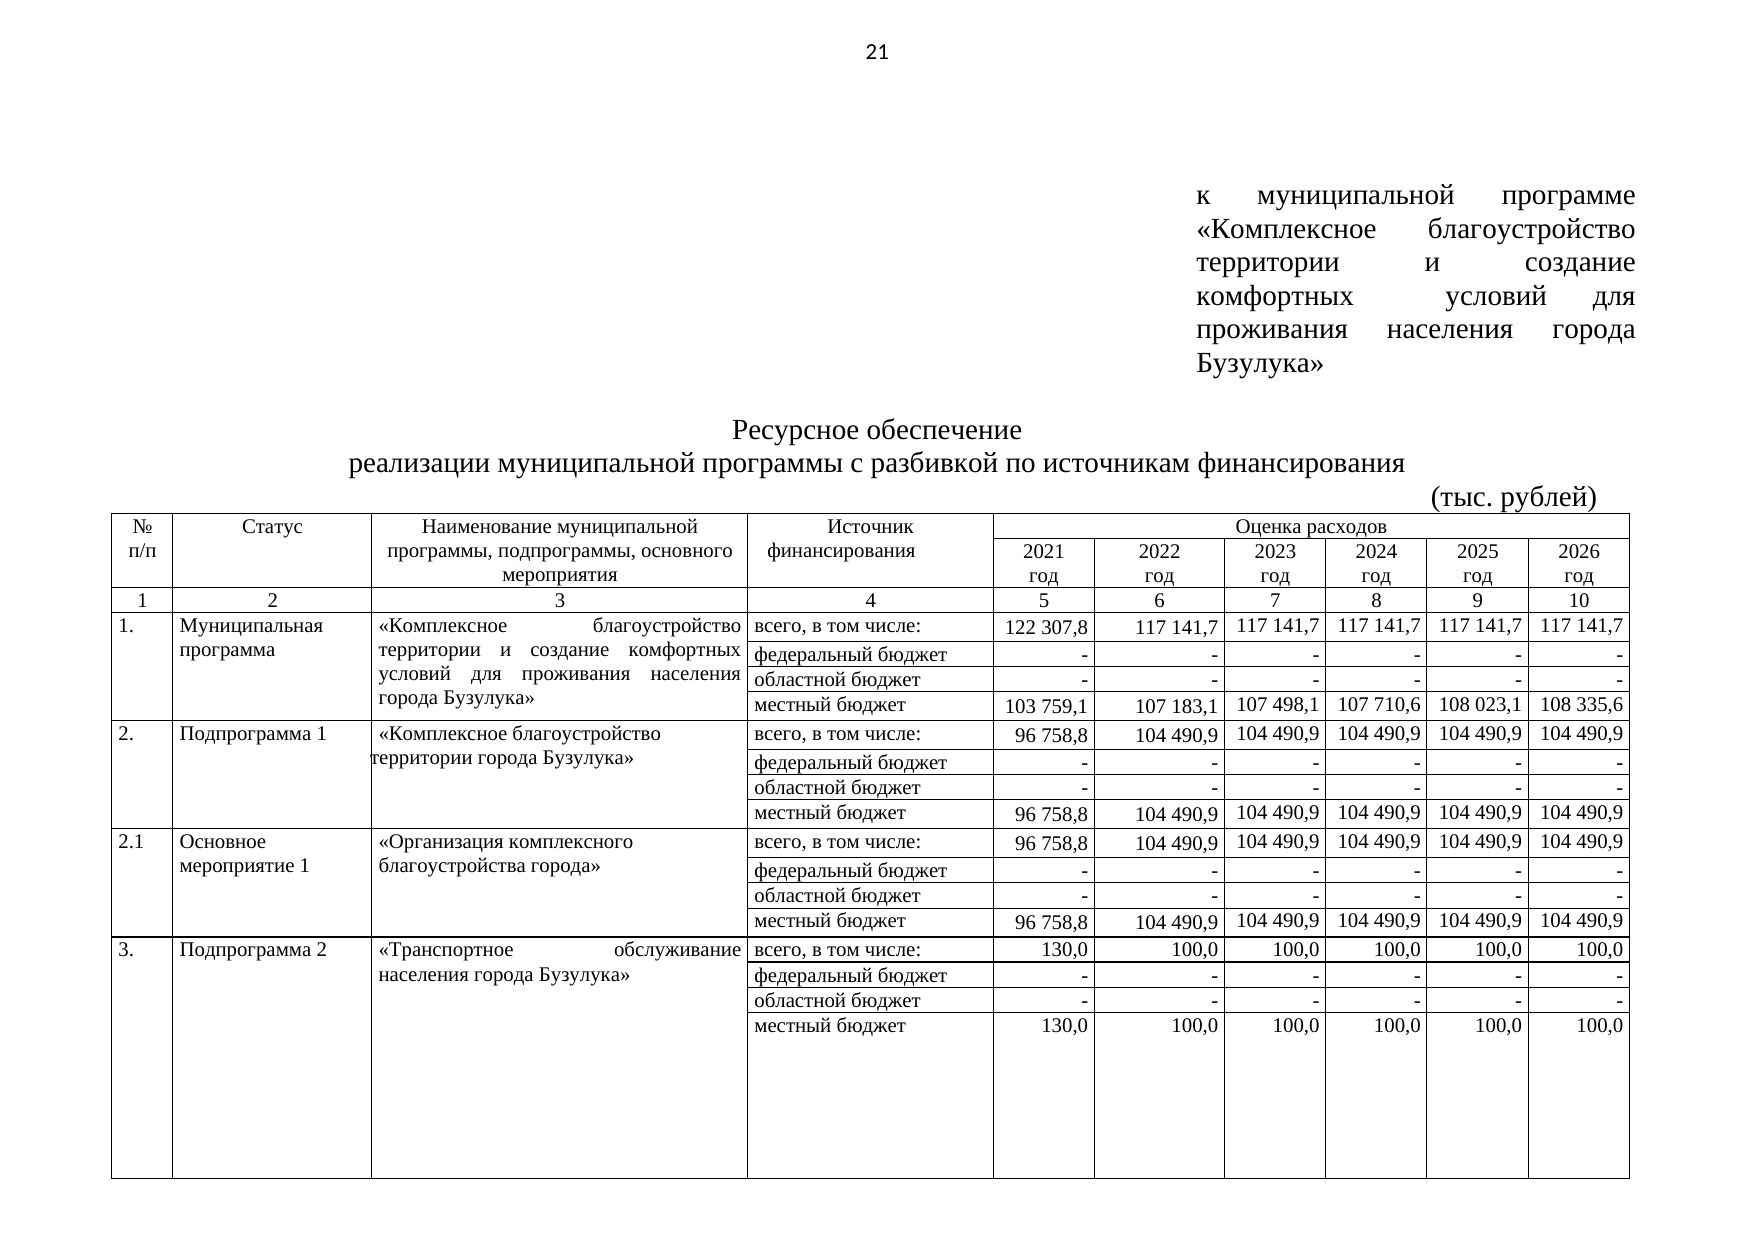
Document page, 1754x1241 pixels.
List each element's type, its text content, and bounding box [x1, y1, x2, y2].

table_cell местный бюджет [748, 909, 993, 936]
table_cell 104 490,9 [1225, 909, 1325, 936]
table_cell - [1095, 883, 1224, 907]
table_cell - [994, 750, 1094, 774]
table_cell - [1225, 750, 1325, 774]
table_cell «Организация комплексного благоустройства города» [372, 829, 747, 936]
table_cell - [994, 667, 1094, 691]
table_cell - [1095, 988, 1224, 1012]
table_cell 2 [173, 588, 371, 612]
table_cell 104 490,9 [1427, 800, 1528, 828]
table_cell - [1225, 667, 1325, 691]
table_cell - [1095, 963, 1224, 987]
table_cell - [1095, 667, 1224, 691]
table_cell - [1095, 858, 1224, 882]
table_cell - [1529, 642, 1629, 666]
table_header № п/п [112, 514, 172, 587]
table_cell 104 490,9 [1326, 909, 1426, 936]
table_cell 104 490,9 [1095, 721, 1224, 749]
table_cell 96 758,8 [994, 829, 1094, 857]
table_cell - [1225, 963, 1325, 987]
table_cell всего, в том числе: [748, 613, 993, 641]
table_header Оценка расходов [994, 514, 1629, 538]
table_cell 7 [1225, 588, 1325, 612]
table_cell 104 490,9 [1529, 721, 1629, 749]
table_cell 104 490,9 [1427, 829, 1528, 857]
table_cell 104 490,9 [1095, 909, 1224, 936]
table_header Наименование муниципальной программы, подпрограммы, основного мероприятия [372, 514, 747, 587]
table_header Статус [173, 514, 371, 587]
table_cell всего, в том числе: [748, 938, 993, 961]
table_cell «Транспортное обслуживание населения города Бузулука» [372, 938, 747, 1178]
table_cell 108 335,6 [1529, 692, 1629, 720]
table_cell Основное мероприятие 1 [173, 829, 371, 936]
table_cell 104 490,9 [1225, 829, 1325, 857]
table_cell 100,0 [1529, 938, 1629, 961]
table_cell - [1529, 883, 1629, 907]
table_cell 2026 год [1529, 539, 1629, 587]
table_cell местный бюджет [748, 1013, 993, 1178]
table_cell - [1095, 775, 1224, 799]
table_cell 100,0 [1095, 938, 1224, 961]
table_cell областной бюджет [748, 667, 993, 691]
table_cell 6 [1095, 588, 1224, 612]
table_cell «Комплексное благоустройство территории и создание комфортных условий для проживания населения города Бузулука» [372, 613, 747, 720]
table_cell 96 758,8 [994, 721, 1094, 749]
table_cell - [1529, 858, 1629, 882]
table_cell 2024 год [1326, 539, 1426, 587]
table_cell 117 141,7 [1427, 613, 1528, 641]
table_cell областной бюджет [748, 988, 993, 1012]
table_cell 2021 год [994, 539, 1094, 587]
table_cell - [1427, 642, 1528, 666]
table_cell 107 183,1 [1095, 692, 1224, 720]
table_cell 122 307,8 [994, 613, 1094, 641]
text к муниципальной программе «Комплексное благоустройство территории и создание комфортных условий для проживания населения города Бузулука» [1196, 177, 1636, 378]
table_cell 100,0 [1326, 1013, 1426, 1178]
table_cell - [1225, 988, 1325, 1012]
table_cell 104 490,9 [1427, 721, 1528, 749]
table_cell - [1529, 963, 1629, 987]
table_cell - [1326, 883, 1426, 907]
table_cell - [1529, 667, 1629, 691]
table_cell 2023 год [1225, 539, 1325, 587]
table_cell - [1427, 883, 1528, 907]
table_cell 100,0 [1427, 938, 1528, 961]
table_cell - [994, 775, 1094, 799]
text (тыс. рублей) [1243, 479, 1636, 513]
table_cell 104 490,9 [1095, 800, 1224, 828]
table_cell - [1225, 883, 1325, 907]
table_cell 117 141,7 [1326, 613, 1426, 641]
table_cell 107 498,1 [1225, 692, 1325, 720]
table_cell Подпрограмма 1 [173, 721, 371, 828]
table_cell областной бюджет [748, 883, 993, 907]
table_cell - [1095, 642, 1224, 666]
table_cell местный бюджет [748, 692, 993, 720]
table_cell местный бюджет [748, 800, 993, 828]
table_cell 1 [112, 588, 172, 612]
table_cell - [1427, 750, 1528, 774]
table_cell 104 490,9 [1225, 721, 1325, 749]
table_cell - [1427, 963, 1528, 987]
table_cell - [1529, 775, 1629, 799]
table_cell 117 141,7 [1529, 613, 1629, 641]
table_cell 100,0 [1095, 1013, 1224, 1178]
table_cell 130,0 [994, 938, 1094, 961]
table_cell - [1326, 988, 1426, 1012]
table_cell - [1225, 858, 1325, 882]
table_cell - [1427, 775, 1528, 799]
text реализации муниципальной программы с разбивкой по источникам финансирования [118, 446, 1636, 479]
table_cell - [1326, 775, 1426, 799]
table_cell федеральный бюджет [748, 750, 993, 774]
table_cell 100,0 [1427, 1013, 1528, 1178]
table_cell 100,0 [1225, 1013, 1325, 1178]
table_cell 104 490,9 [1427, 909, 1528, 936]
table_cell - [1326, 963, 1426, 987]
table_cell 100,0 [1326, 938, 1426, 961]
table_cell Муниципальная программа [173, 613, 371, 720]
table_cell 4 [748, 588, 993, 612]
table_cell всего, в том числе: [748, 829, 993, 857]
table_cell 100,0 [1225, 938, 1325, 961]
table_cell - [1326, 667, 1426, 691]
table_cell - [1225, 775, 1325, 799]
table_cell 1. [112, 613, 172, 720]
table_cell 104 490,9 [1326, 829, 1426, 857]
table_cell областной бюджет [748, 775, 993, 799]
table_cell 96 758,8 [994, 800, 1094, 828]
table_cell - [1529, 988, 1629, 1012]
table_cell - [1095, 750, 1224, 774]
table_cell 2. [112, 721, 172, 828]
table_cell федеральный бюджет [748, 858, 993, 882]
table_cell 104 490,9 [1326, 721, 1426, 749]
table_cell - [1529, 750, 1629, 774]
table_cell всего, в том числе: [748, 721, 993, 749]
table_cell - [994, 963, 1094, 987]
table_cell 8 [1326, 588, 1426, 612]
table_cell 5 [994, 588, 1094, 612]
table_cell - [1427, 858, 1528, 882]
table_cell 104 490,9 [1529, 800, 1629, 828]
table_cell 2.1 [112, 829, 172, 936]
table_cell федеральный бюджет [748, 963, 993, 987]
table_cell «Комплексное благоустройство территории города Бузулука» [372, 721, 747, 828]
table_cell Подпрограмма 2 [173, 938, 371, 1178]
table_cell 117 141,7 [1225, 613, 1325, 641]
table_cell 9 [1427, 588, 1528, 612]
table_cell - [1326, 858, 1426, 882]
table_header Источник финансирования [748, 514, 993, 587]
table_cell 104 490,9 [1326, 800, 1426, 828]
table_cell 108 023,1 [1427, 692, 1528, 720]
text Ресурсное обеспечение [118, 412, 1636, 446]
table_cell федеральный бюджет [748, 642, 993, 666]
table_cell - [994, 858, 1094, 882]
table_cell 100,0 [1529, 1013, 1629, 1178]
table_cell 104 490,9 [1225, 800, 1325, 828]
table_cell 117 141,7 [1095, 613, 1224, 641]
table_cell 2022 год [1095, 539, 1224, 587]
table_cell - [1225, 642, 1325, 666]
table_cell 130,0 [994, 1013, 1094, 1178]
table_cell 107 710,6 [1326, 692, 1426, 720]
table_cell - [1427, 667, 1528, 691]
table_cell 10 [1529, 588, 1629, 612]
table_cell 104 490,9 [1529, 829, 1629, 857]
table_cell - [1326, 642, 1426, 666]
table_cell - [994, 988, 1094, 1012]
table_cell 104 490,9 [1529, 909, 1629, 936]
table_cell - [994, 883, 1094, 907]
table_cell - [1427, 988, 1528, 1012]
table_cell - [1326, 750, 1426, 774]
table_cell 96 758,8 [994, 909, 1094, 936]
table_cell 3. [112, 938, 172, 1178]
table_cell 104 490,9 [1095, 829, 1224, 857]
table_cell 103 759,1 [994, 692, 1094, 720]
table_cell - [994, 642, 1094, 666]
table_cell 2025 год [1427, 539, 1528, 587]
table_cell 3 [372, 588, 747, 612]
